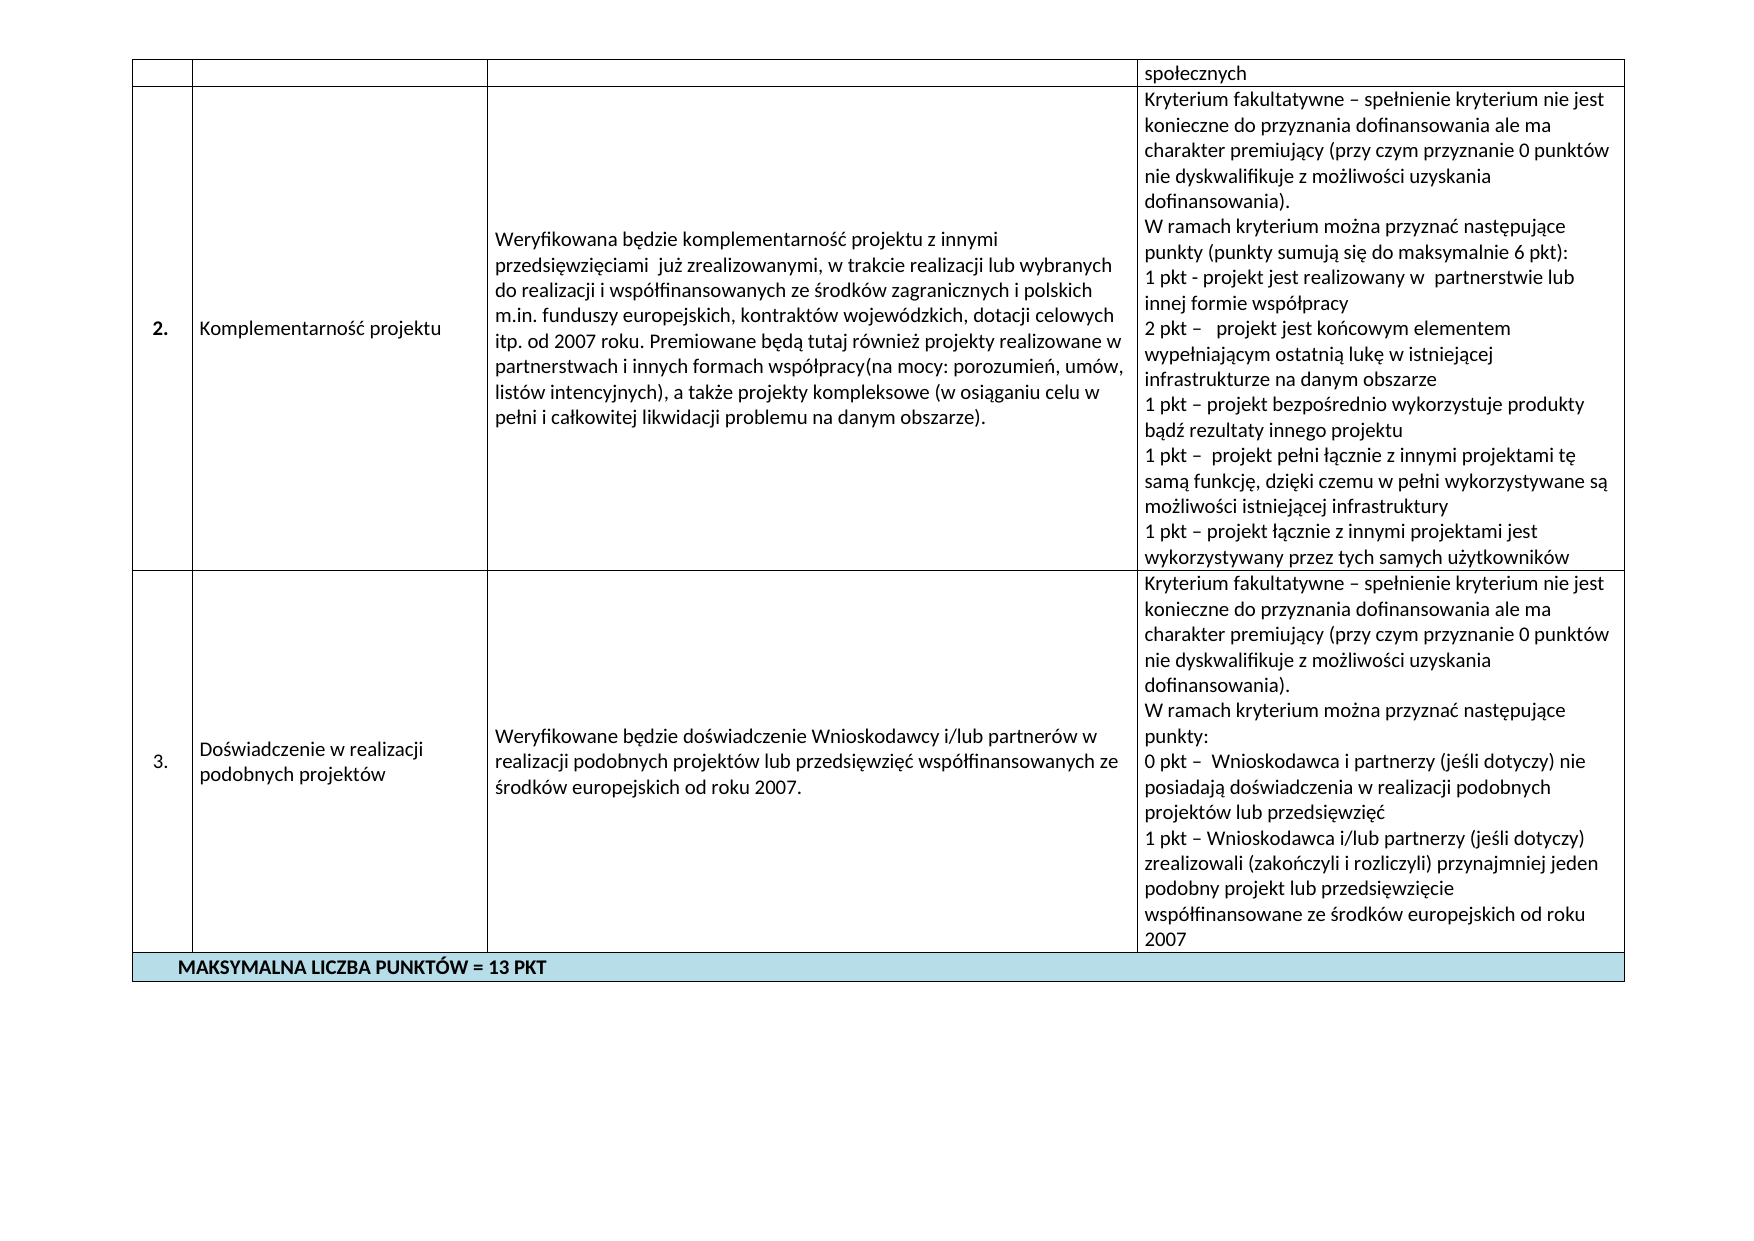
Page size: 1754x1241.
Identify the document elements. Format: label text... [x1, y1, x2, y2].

table_cell Weryfikowana będzie komplementarność projektu z innymi przedsięwzięciami już zrealizowanymi, w trakcie realizacji lub wybranych do realizacji i współfinansowanych ze środków zagranicznych i polskich m.in. funduszy europejskich, kontraktów wojewódzkich, dotacji celowych itp. od 2007 roku. Premiowane będą tutaj również projekty realizowane w partnerstwach i innych formach współpracy(na mocy: porozumień, umów, listów intencyjnych), a także projekty kompleksowe (w osiąganiu celu w pełni i całkowitej likwidacji problemu na danym obszarze). [488, 87, 1137, 569]
table_cell MAKSYMALNA LICZBA PUNKTÓW = 13 PKT [133, 953, 1624, 981]
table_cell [488, 60, 1137, 86]
table_cell 3. [133, 571, 192, 952]
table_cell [1138, 60, 1624, 86]
table_cell Weryfikowane będzie doświadczenie Wnioskodawcy i/lub partnerów w realizacji podobnych projektów lub przedsięwzięć współfinansowanych ze środków europejskich od roku 2007. [488, 571, 1137, 952]
table_cell 2. [133, 87, 192, 569]
table_cell Komplementarność projektu [193, 87, 487, 569]
table_cell Doświadczenie w realizacji podobnych projektów [193, 571, 487, 952]
table_cell Kryterium fakultatywne – spełnienie kryterium nie jest konieczne do przyznania dofinansowania ale ma charakter premiujący (przy czym przyznanie 0 punktów nie dyskwalifikuje z możliwości uzyskania dofinansowania). W ramach kryterium można przyznać następujące punkty: 0 pkt – Wnioskodawca i partnerzy (jeśli dotyczy) nie posiadają doświadczenia w realizacji podobnych projektów lub przedsięwzięć 1 pkt – Wnioskodawca i/lub partnerzy (jeśli dotyczy) zrealizowali (zakończyli i rozliczyli) przynajmniej jeden podobny projekt lub przedsięwzięcie współfinansowane ze środków europejskich od roku 2007 [1138, 571, 1624, 952]
table_cell Kryterium fakultatywne – spełnienie kryterium nie jest konieczne do przyznania dofinansowania ale ma charakter premiujący (przy czym przyznanie 0 punktów nie dyskwalifikuje z możliwości uzyskania dofinansowania). W ramach kryterium można przyznać następujące punkty (punkty sumują się do maksymalnie 6 pkt): 1 pkt - projekt jest realizowany w partnerstwie lub innej formie współpracy 2 pkt – projekt jest końcowym elementem wypełniającym ostatnią lukę w istniejącej infrastrukturze na danym obszarze 1 pkt – projekt bezpośrednio wykorzystuje produkty bądź rezultaty innego projektu 1 pkt – projekt pełni łącznie z innymi projektami tę samą funkcję, dzięki czemu w pełni wykorzystywane są możliwości istniejącej infrastruktury 1 pkt – projekt łącznie z innymi projektami jest wykorzystywany przez tych samych użytkowników [1138, 87, 1624, 569]
